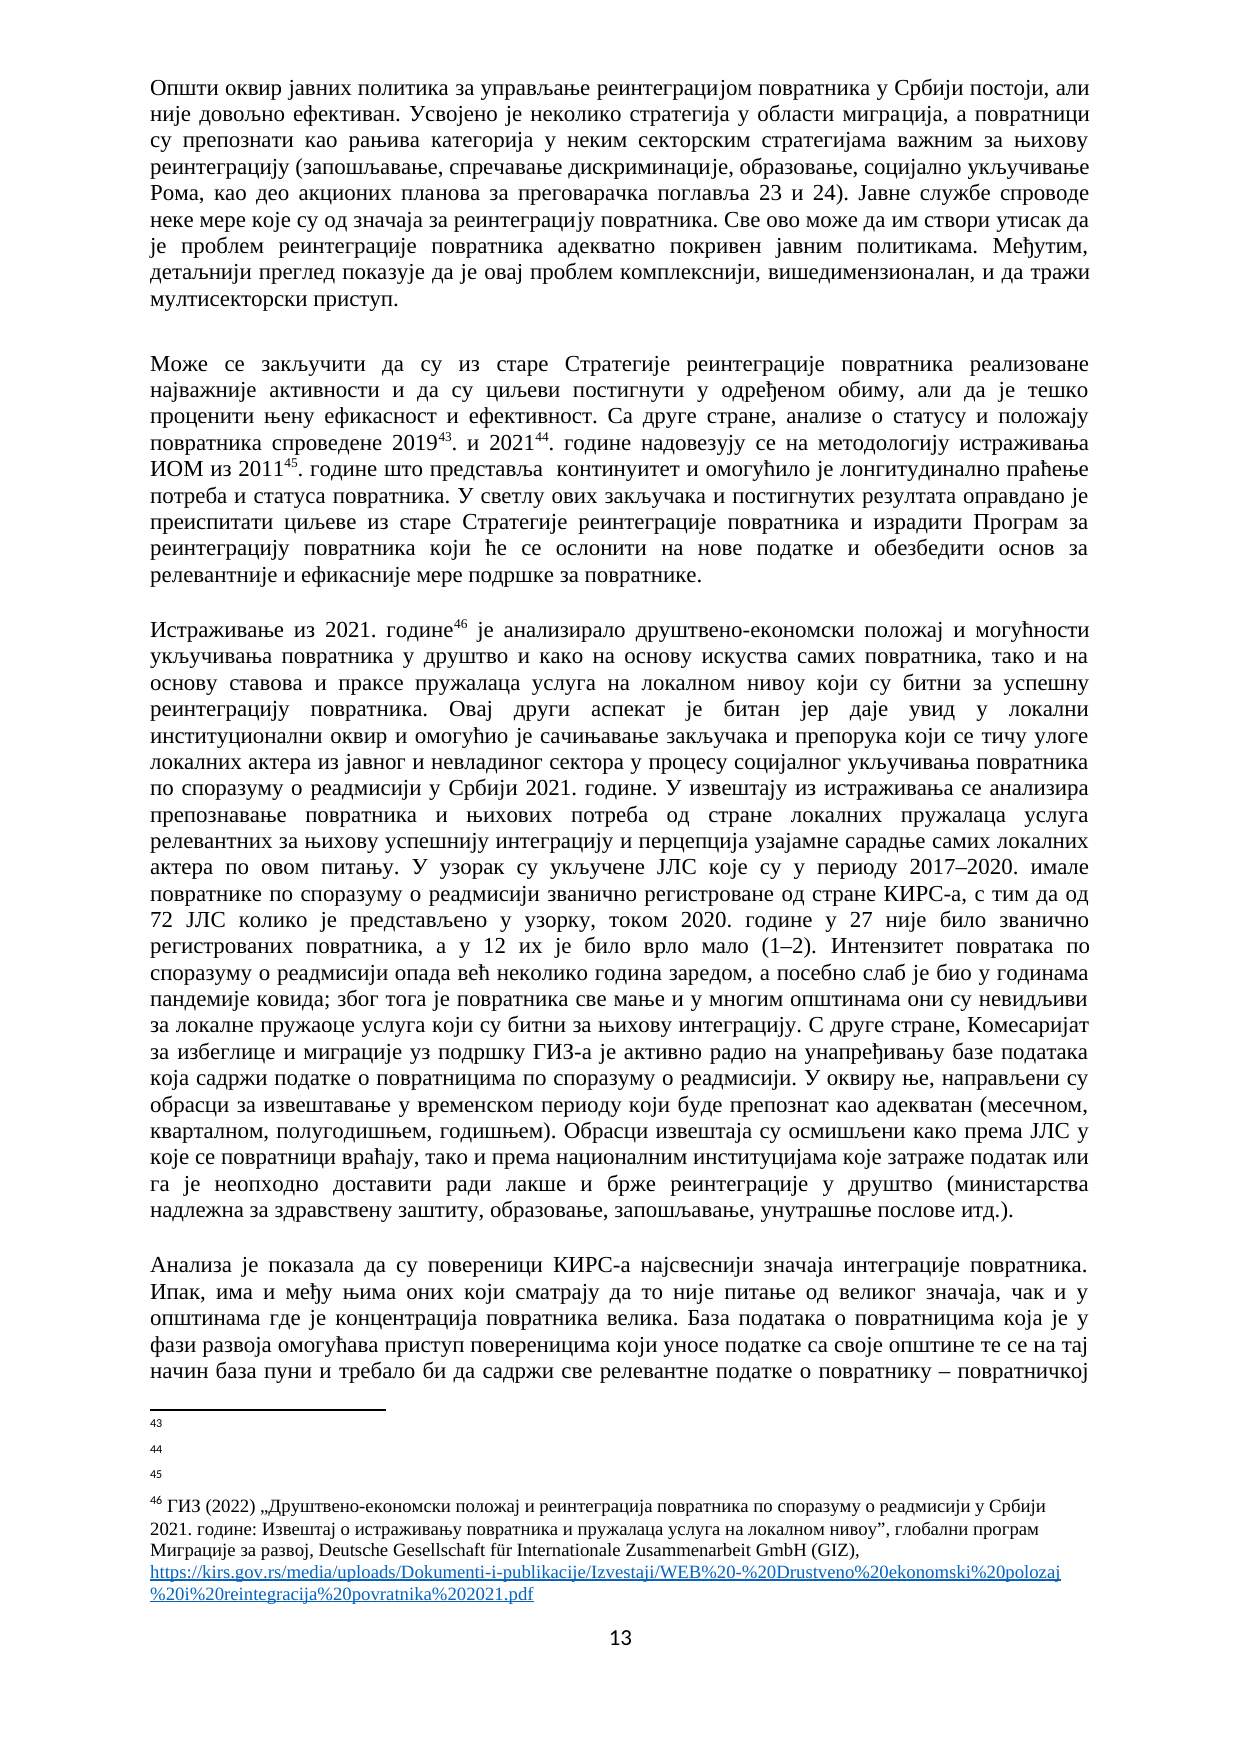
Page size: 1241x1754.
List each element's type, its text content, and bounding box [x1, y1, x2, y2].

text Може се закључити да су из старе Стратегије реинтеграције повратника реализоване најважније активности и да су циљеви постигнути у одређеном обиму, али да је тешко проценити њену ефикасност и ефективност. Са друге стране, анализе о статусу и положају повратника спроведене 2019. и 2021. године надовезују се на методологију истраживања ИОМ из 2011. године што представља континуитет и омогућило је лонгитудинално праћење потреба и статуса повратника. У светлу ових закључака и постигнутих резултата оправдано је преиспитати циљеве из старе Стратегије реинтеграције повратника и израдити Програм за реинтеграцију повратника који ће се ослонити на нове податке и обезбедити основ за релевантније и ефикасније мере подршке за повратнике. [150, 350, 1090, 587]
text Истраживање из 2021. године је анализирало друштвено-економски положај и могућности укључивања повратника у друштво и како на основу искуства самих повратника, тако и на основу ставова и праксе пружалаца услуга на локалном нивоу који су битни за успешну реинтеграцију повратника. Овај други аспекат је битан јер даје увид у локални институционални оквир и омогућио је сачињавање закључака и препорука који се тичу улоге локалних актера из јавног и невладиног сектора у процесу социјалног укључивања повратника по споразуму о реадмисији у Србији 2021. године. У извештају из истраживања се анализира препознавање повратника и њихових потреба од стране локалних пружалаца услуга релевантних за њихову успешнију интеграцију и перцепција узајамне сарадње самих локалних актера по овом питању. У узорак су укључене ЈЛС које су у периоду 2017–2020. имале повратнике по споразуму о реадмисији званично регистроване од стране КИРС-а, с тим да од 72 ЈЛС колико је представљено у узорку, током 2020. године у 27 није било званично регистрованих повратника, а у 12 их је било врло мало (1–2). Интензитет повратака по споразуму о реадмисији опада већ неколико година заредом, а посебно слаб је био у годинама пандемије ковида; због тога је повратника све мање и у многим општинама они су невидљиви за локалне пружаоце услуга који су битни за њихову интеграцију. С друге стране, Комесаријат за избеглице и миграције уз подршку ГИЗ-а је активно радио на унапређивању базе података која садржи податке о повратницима по споразуму о реадмисији. У оквиру ње, направљени су обрасци за извештавање у временском периоду који буде препознат као адекватан (месечном, кварталном, полугодишњем, годишњем). Обрасци извештаја су осмишљени како према ЈЛС у које се повратници враћају, тако и према националним институцијама које затраже податак или га је неопходно доставити ради лакше и брже реинтеграције у друштво (министарства надлежна за здравствену заштиту, образовање, запошљавање, унутрашње послове итд.). [150, 616, 1090, 1222]
list Општи оквир јавних политика за управљање реинтеграцијом повратника у Србији постоји, али није довољно ефективан. Усвојено је неколико стратегија у области миграција, а повратници су препознати као рањива категорија у неким секторским стратегијама важним за њихову реинтеграцију (запошљавање, спречавање дискриминације, образовање, социјално укључивање Рома, као део акционих планова за преговарачка поглавља 23 и 24). Јавне службе спроводе неке мере које су од значаја за реинтеграцију повратника. Све ово може да им створи утисак да је проблем реинтеграције повратника адекватно покривен јавним политикама. Међутим, детаљнији преглед показује да је овај проблем комплекснији, вишедимензионалан, и да тражи мултисекторски приступ. [150, 74, 1090, 311]
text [150, 1252, 1090, 1383]
